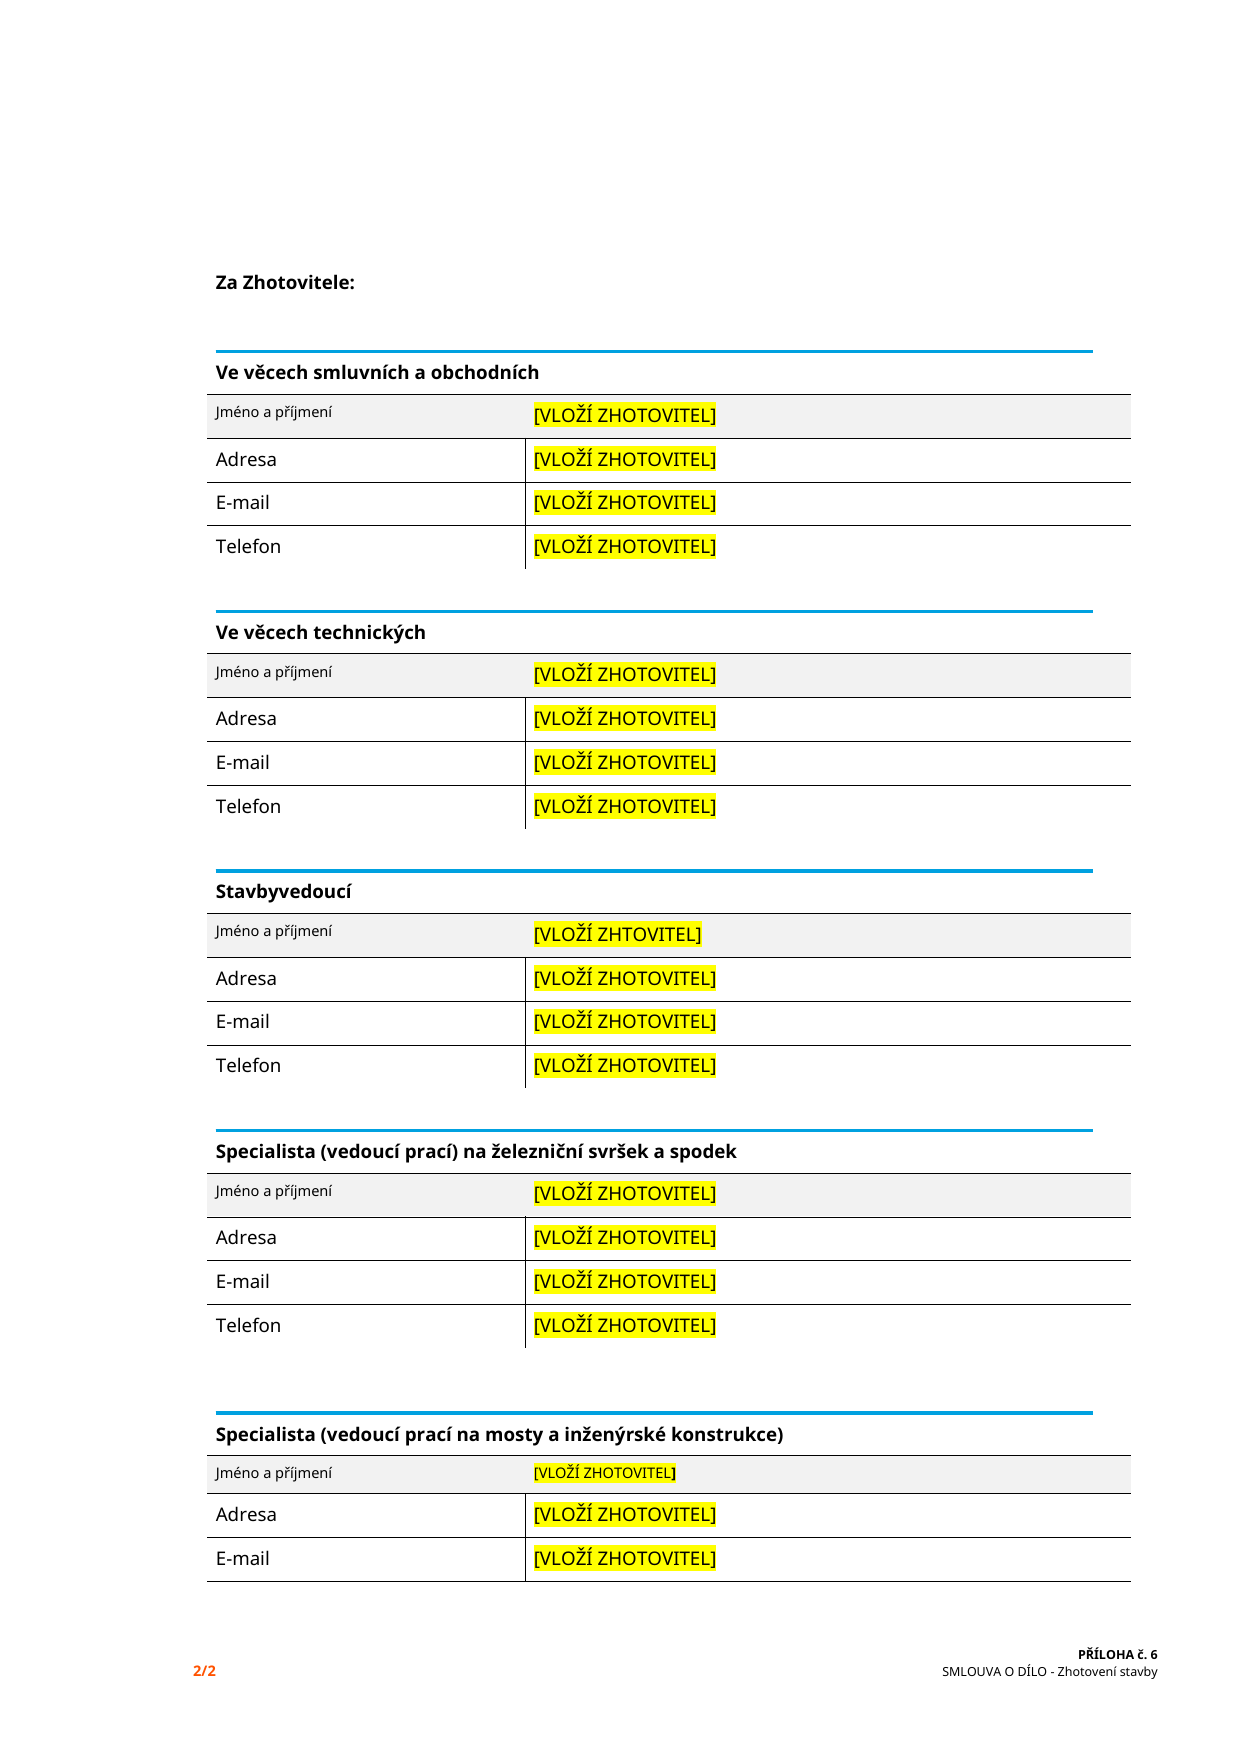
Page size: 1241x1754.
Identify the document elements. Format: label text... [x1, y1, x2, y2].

table_cell [VLOŽÍ ZHOTOVITEL] [526, 1046, 1131, 1088]
table_cell Adresa [207, 439, 525, 481]
table_cell Telefon [207, 1305, 525, 1348]
table_cell [VLOŽÍ ZHOTOVITEL] [526, 742, 1131, 785]
table_cell [VLOŽÍ ZHOTOVITEL] [526, 439, 1131, 481]
table_header Jméno a příjmení [207, 1456, 526, 1493]
text Ve věcech smluvních a obchodních [216, 353, 1093, 385]
table_cell [VLOŽÍ ZHOTOVITEL] [526, 1305, 1131, 1348]
table_cell Telefon [207, 526, 525, 569]
table_cell [VLOŽÍ ZHOTOVITEL] [526, 958, 1131, 1001]
table_header [VLOŽÍ ZHOTOVITEL] [526, 1174, 1131, 1216]
table_cell [VLOŽÍ ZHOTOVITEL] [526, 526, 1131, 569]
table_cell E-mail [207, 483, 525, 525]
table_header Jméno a příjmení [207, 914, 526, 957]
table_cell E-mail [207, 1538, 525, 1581]
text Za Zhotovitele: [216, 269, 1093, 294]
text Ve věcech technických [216, 613, 1093, 644]
table_cell [VLOŽÍ ZHOTOVITEL] [526, 1494, 1131, 1537]
table_header Jméno a příjmení [207, 1174, 526, 1216]
table_cell [VLOŽÍ ZHOTOVITEL] [526, 483, 1131, 525]
table_cell [VLOŽÍ ZHOTOVITEL] [526, 698, 1131, 741]
table_cell [VLOŽÍ ZHOTOVITEL] [526, 1218, 1131, 1260]
table_cell E-mail [207, 1261, 525, 1304]
table_header Jméno a příjmení [207, 654, 526, 697]
table_header [VLOŽÍ ZHOTOVITEL] [526, 654, 1131, 697]
table_header [VLOŽÍ ZHTOVITEL] [526, 914, 1131, 957]
table_cell Telefon [207, 1046, 525, 1088]
table_cell Adresa [207, 1218, 525, 1260]
text Stavbyvedoucí [216, 873, 1093, 904]
table_cell Telefon [207, 786, 525, 829]
table_cell [VLOŽÍ ZHOTOVITEL] [526, 1538, 1131, 1581]
table_cell E-mail [207, 742, 525, 785]
table_cell [VLOŽÍ ZHOTOVITEL] [526, 1261, 1131, 1304]
table_cell Adresa [207, 1494, 525, 1537]
table_header [VLOŽÍ ZHOTOVITEL] [526, 1456, 1131, 1493]
table_cell Adresa [207, 958, 525, 1001]
table_cell [VLOŽÍ ZHOTOVITEL] [526, 1002, 1131, 1044]
table_cell Adresa [207, 698, 525, 741]
table_cell [VLOŽÍ ZHOTOVITEL] [526, 786, 1131, 829]
table_header [VLOŽÍ ZHOTOVITEL] [526, 395, 1131, 438]
table_header Jméno a příjmení [207, 395, 526, 438]
table_cell E-mail [207, 1002, 525, 1044]
text Specialista (vedoucí prací) na železniční svršek a spodek [216, 1132, 1093, 1164]
text Specialista (vedoucí prací na mosty a inženýrské konstrukce) [216, 1415, 1093, 1446]
